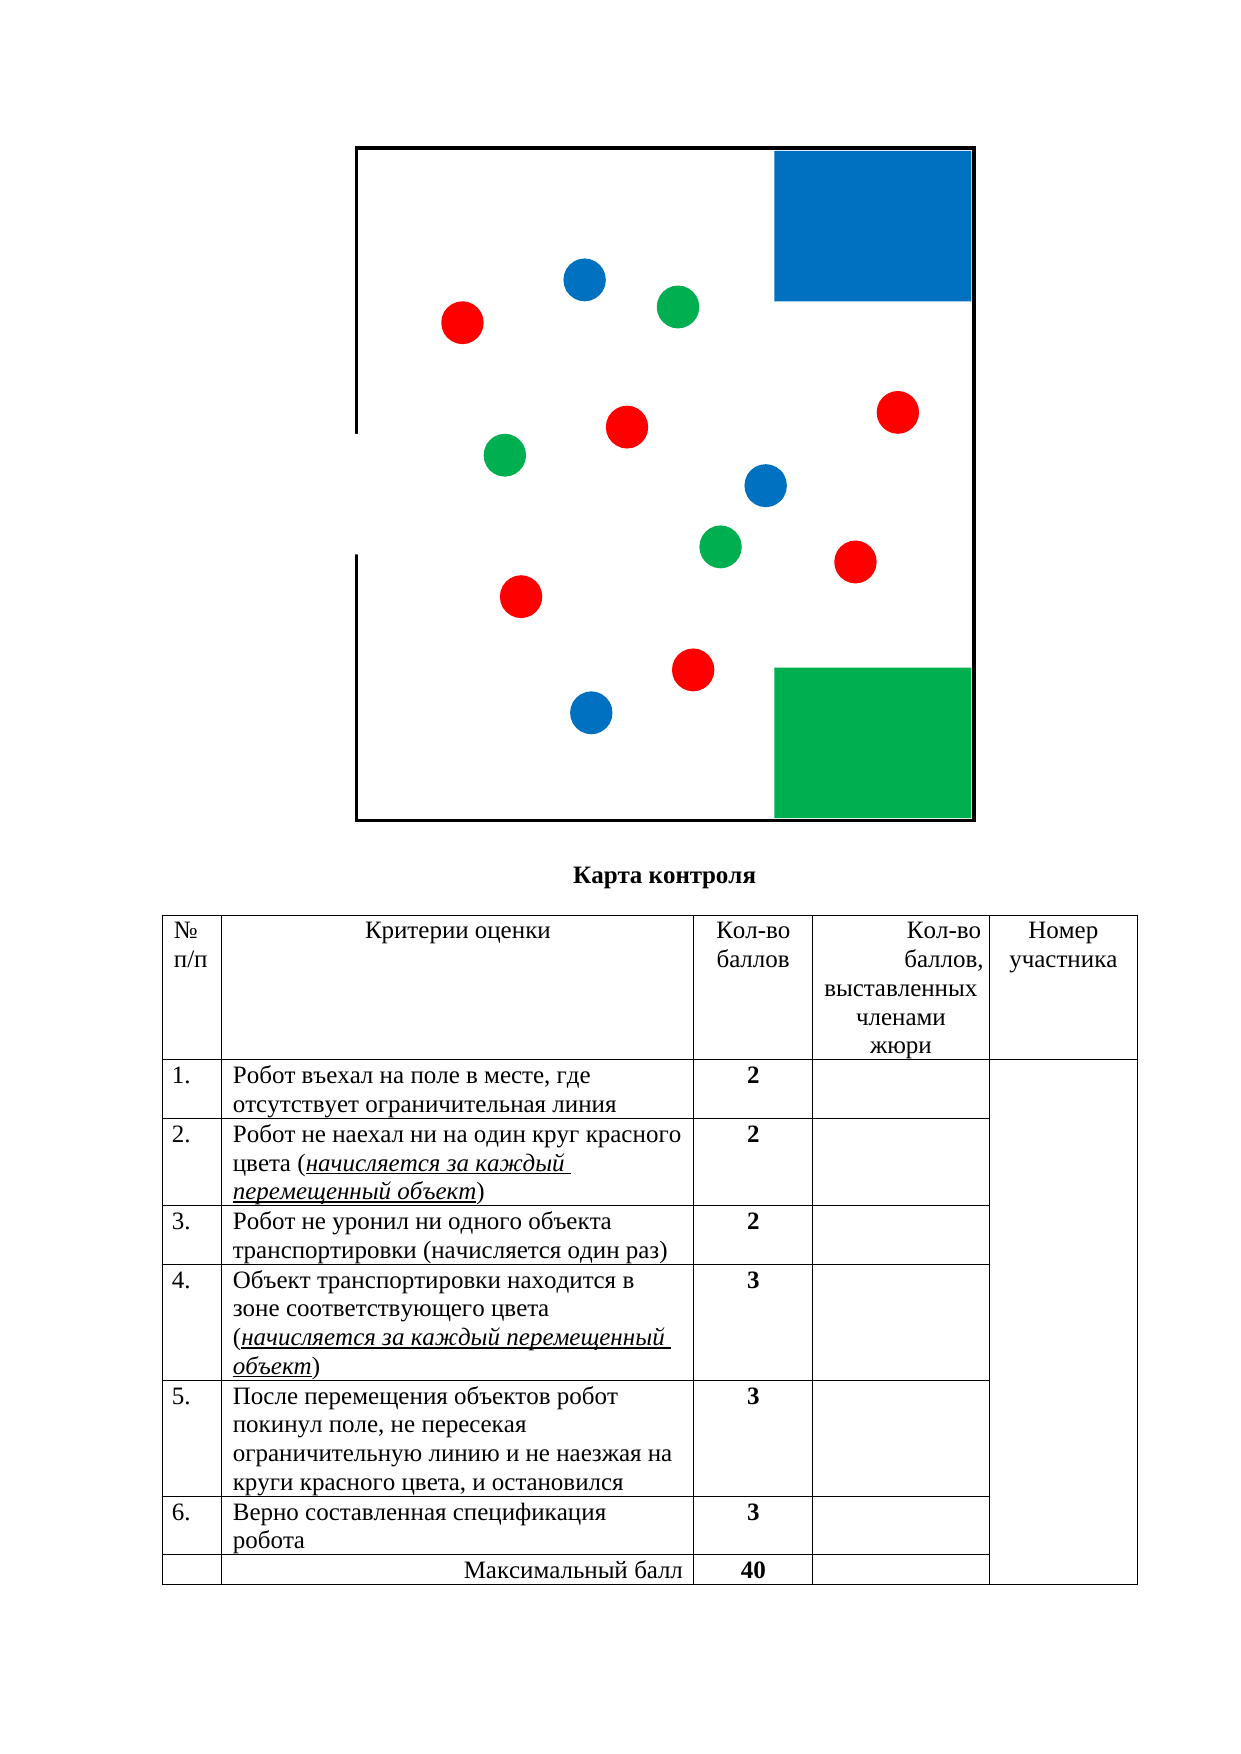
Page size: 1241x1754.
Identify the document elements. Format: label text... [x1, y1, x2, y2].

table_cell [163, 1206, 221, 1264]
table_header Кол-во баллов, выставленных членами жюри [813, 916, 989, 1059]
table_cell [813, 1265, 989, 1380]
table_cell [163, 1265, 221, 1380]
table_cell [813, 1381, 989, 1496]
table_header Критерии оценки [222, 916, 693, 1059]
table_cell [163, 1497, 221, 1554]
table_cell Объект транспортировки находится в зоне соответствующего цвета (начисляется за каждый перемещенный объект) [222, 1265, 693, 1380]
table_cell [813, 1497, 989, 1554]
table_cell Робот не наехал ни на один круг красного цвета (начисляется за каждый перемещенный объект) [222, 1119, 693, 1205]
table_cell 2 [694, 1206, 812, 1264]
table_cell [813, 1206, 989, 1264]
table_cell [813, 1119, 989, 1205]
table_cell 2 [694, 1119, 812, 1205]
table_cell [163, 1381, 221, 1496]
table_cell [990, 1060, 1137, 1584]
table_cell Робот въехал на поле в месте, где отсутствует ограничительная линия [222, 1060, 693, 1118]
table_cell [813, 1555, 989, 1584]
table_header Номер участника [990, 916, 1137, 1059]
table_header Кол-во баллов [694, 916, 812, 1059]
table_cell Максимальный балл [222, 1555, 693, 1584]
table_header № п/п [163, 916, 221, 1059]
list Карта контроля [177, 861, 1152, 889]
table_cell После перемещения объектов робот покинул поле, не пересекая ограничительную линию и не наезжая на круги красного цвета, и остановился [222, 1381, 693, 1496]
table_cell Верно составленная спецификация робота [222, 1497, 693, 1554]
table_cell 3 [694, 1381, 812, 1496]
table_cell 3 [694, 1265, 812, 1380]
table_cell 2 [694, 1060, 812, 1118]
table_cell 40 [694, 1555, 812, 1584]
table_cell [163, 1555, 221, 1584]
table_cell [813, 1060, 989, 1118]
table_cell Робот не уронил ни одного объекта транспортировки (начисляется один раз) [222, 1206, 693, 1264]
table_cell [163, 1119, 221, 1205]
table_cell 3 [694, 1497, 812, 1554]
table_cell [163, 1060, 221, 1118]
